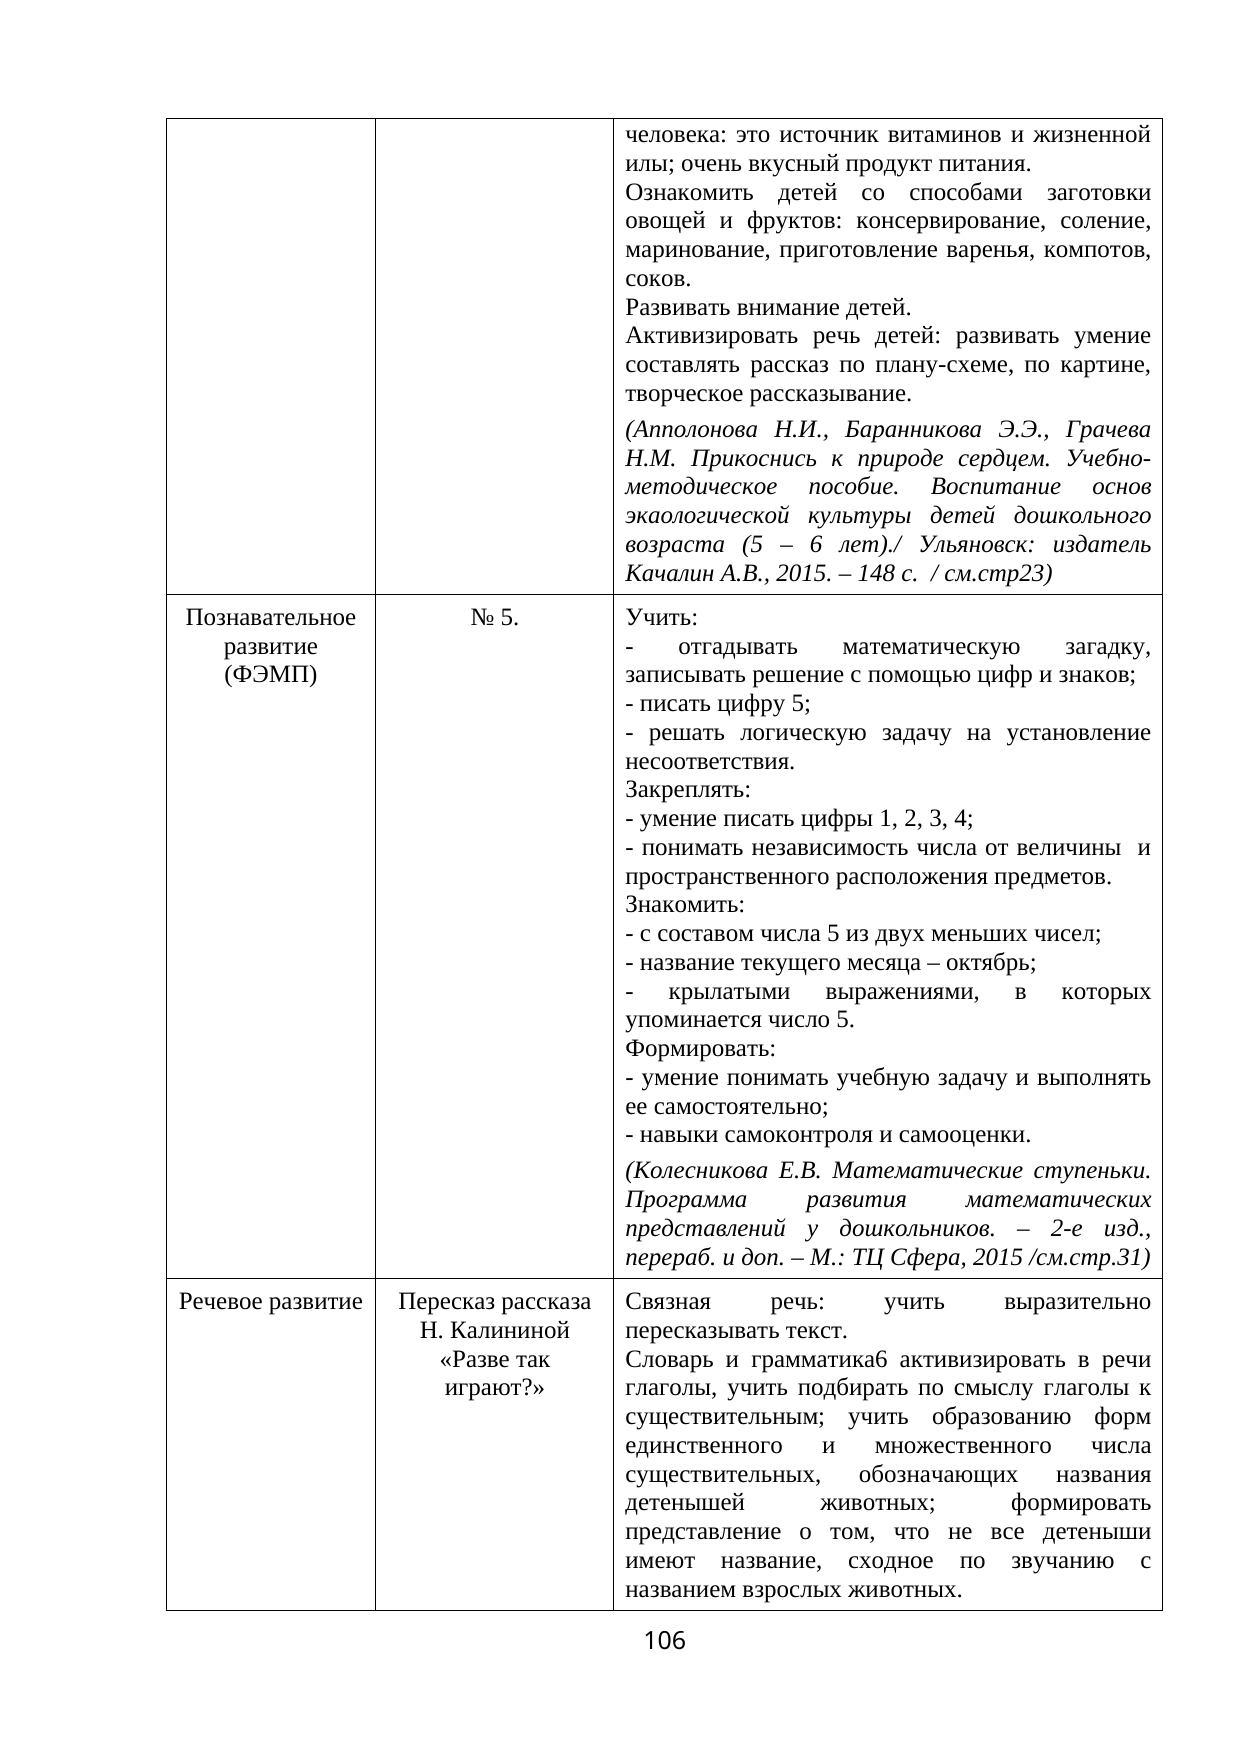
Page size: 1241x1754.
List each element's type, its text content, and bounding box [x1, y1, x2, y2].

table_cell Учить: - отгадывать математическую загадку, записывать решение с помощью цифр и знаков; - писать цифру 5; - решать логическую задачу на установление несоответствия. Закреплять: - умение писать цифры 1, 2, 3, 4; - понимать независимость числа от величины и пространственного расположения предметов. Знакомить: - с составом числа 5 из двух меньших чисел; - название текущего месяца – октябрь; - крылатыми выражениями, в которых упоминается число 5. Формировать: - умение понимать учебную задачу и выполнять ее самостоятельно; - навыки самоконтроля и самооценки. (Колесникова Е.В. Математические ступеньки. Программа развития математических представлений у дошкольников. – 2-е изд., перераб. и доп. – М.: ТЦ Сфера, 2015 /см.стр.31) [614, 595, 1162, 1278]
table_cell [614, 1279, 1162, 1610]
table_cell Речевое развитие [167, 1279, 375, 1610]
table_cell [167, 119, 375, 594]
table_cell Познавательное развитие (ФЭМП) [167, 595, 375, 1278]
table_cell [614, 119, 1162, 594]
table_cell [376, 1279, 613, 1610]
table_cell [376, 119, 613, 594]
table_cell № 5. [376, 595, 613, 1278]
